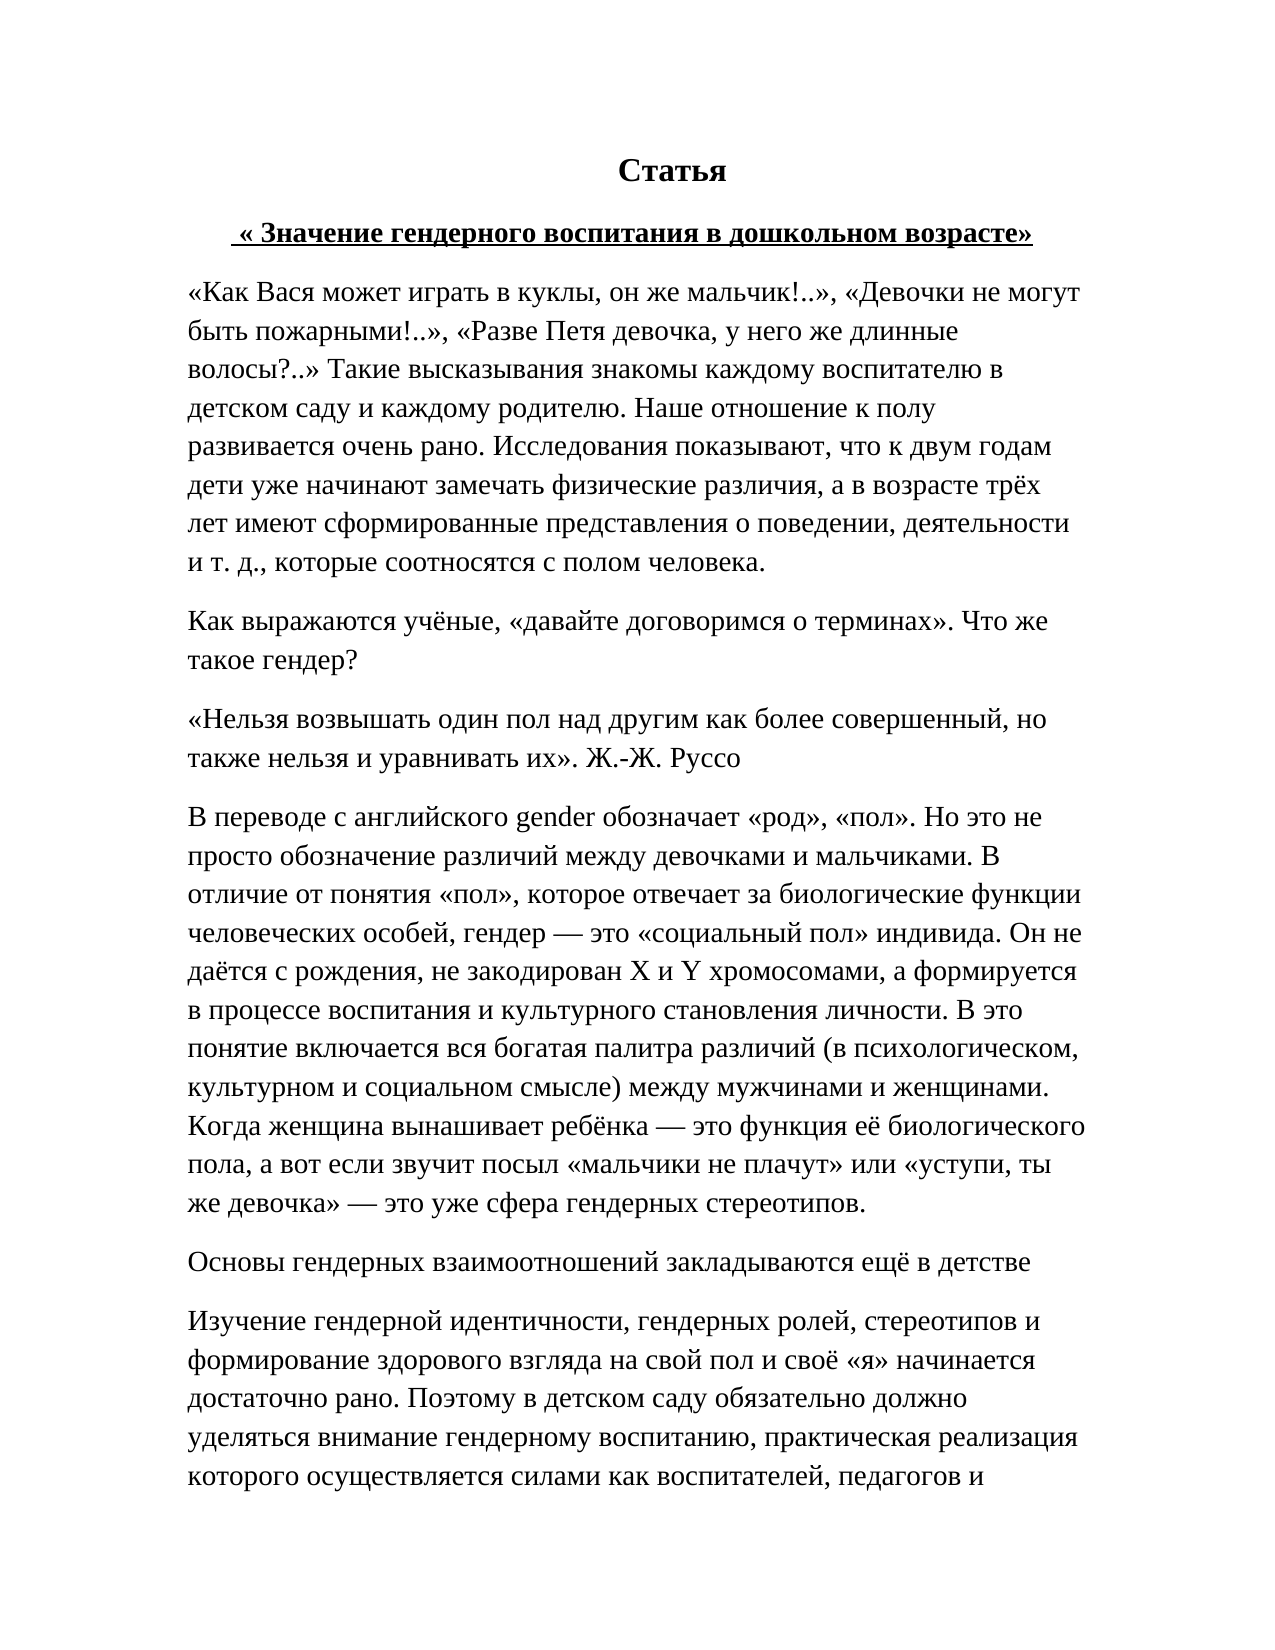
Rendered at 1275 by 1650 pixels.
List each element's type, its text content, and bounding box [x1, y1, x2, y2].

text Статья [187, 150, 1087, 188]
text В переводе с английского gender обозначает «род», «пол». Но это не просто обозначение различий между девочками и мальчиками. В отличие от понятия «пол», которое отвечает за биологические функции человеческих особей, гендер — это «социальный пол» индивида. Он не даётся с рождения, не закодирован X и Y хромосомами, а формируется в процессе воспитания и культурного становления личности. В это понятие включается вся богатая палитра различий (в психологическом, культурном и социальном смысле) между мужчинами и женщинами. Когда женщина вынашивает ребёнка — это функция её биологического пола, а вот если звучит посыл «мальчики не плачут» или «уступи, ты же девочка» — это уже сфера гендерных стереотипов. [187, 799, 1087, 1218]
text «Нельзя возвышать один пол над другим как более совершенный, но также нельзя и уравнивать их». Ж.-Ж. Руссо [187, 701, 1087, 773]
text «Как Вася может играть в куклы, он же мальчик!..», «Девочки не могут быть пожарными!..», «Разве Петя девочка, у него же длинные волосы?..» Такие высказывания знакомы каждому воспитателю в детском саду и каждому родителю. Наше отношение к полу развивается очень рано. Исследования показывают, что к двум годам дети уже начинают замечать физические различия, а в возрасте трёх лет имеют сформированные представления о поведении, деятельности и т. д., которые соотносятся с полом человека. [187, 274, 1087, 578]
text « Значение гендерного воспитания в дошкольном возрасте» [187, 215, 1087, 248]
text Как выражаются учёные, «давайте договоримся о терминах». Что же такое гендер? [187, 603, 1087, 676]
text Основы гендерных взаимоотношений закладываются ещё в детстве [187, 1244, 1087, 1278]
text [187, 1303, 1087, 1491]
